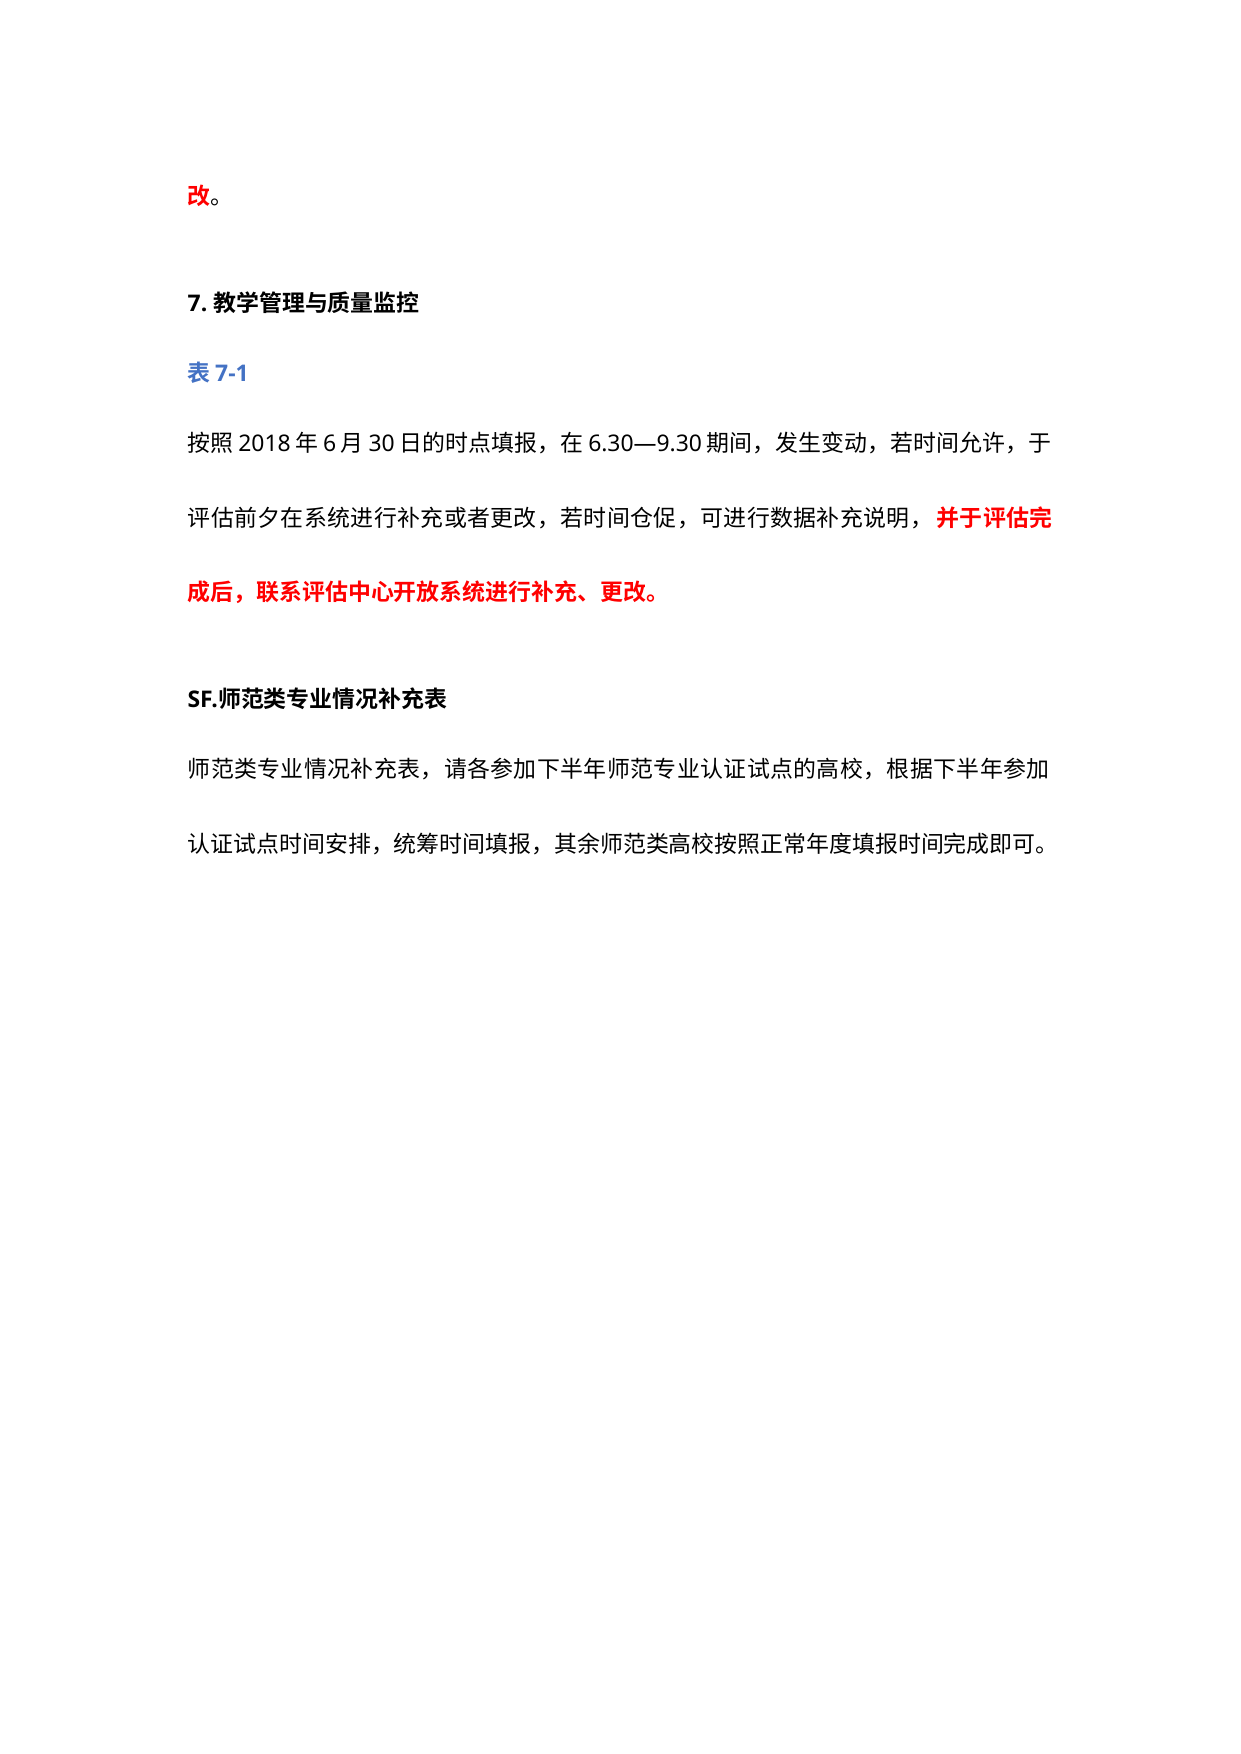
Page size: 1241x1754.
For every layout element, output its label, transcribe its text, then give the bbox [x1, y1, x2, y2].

text 7. 教学管理与质量监控 [187, 269, 1053, 334]
text 师范类专业情况补充表，请各参加下半年师范专业认证试点的高校，根据下半年参加认证试点时间安排，统筹时间填报，其余师范类高校按照正常年度填报时间完成即可。 [187, 736, 1053, 875]
text 表7-1 [187, 339, 1053, 404]
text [187, 162, 1053, 227]
text SF.师范类专业情况补充表 [187, 666, 1053, 731]
text 按照2018年6月30日的时点填报，在6.30—9.30期间，发生变动，若时间允许，于评估前夕在系统进行补充或者更改，若时间仓促，可进行数据补充说明，并于评估完成后，联系评估中心开放系统进行补充、更改。 [187, 409, 1053, 623]
